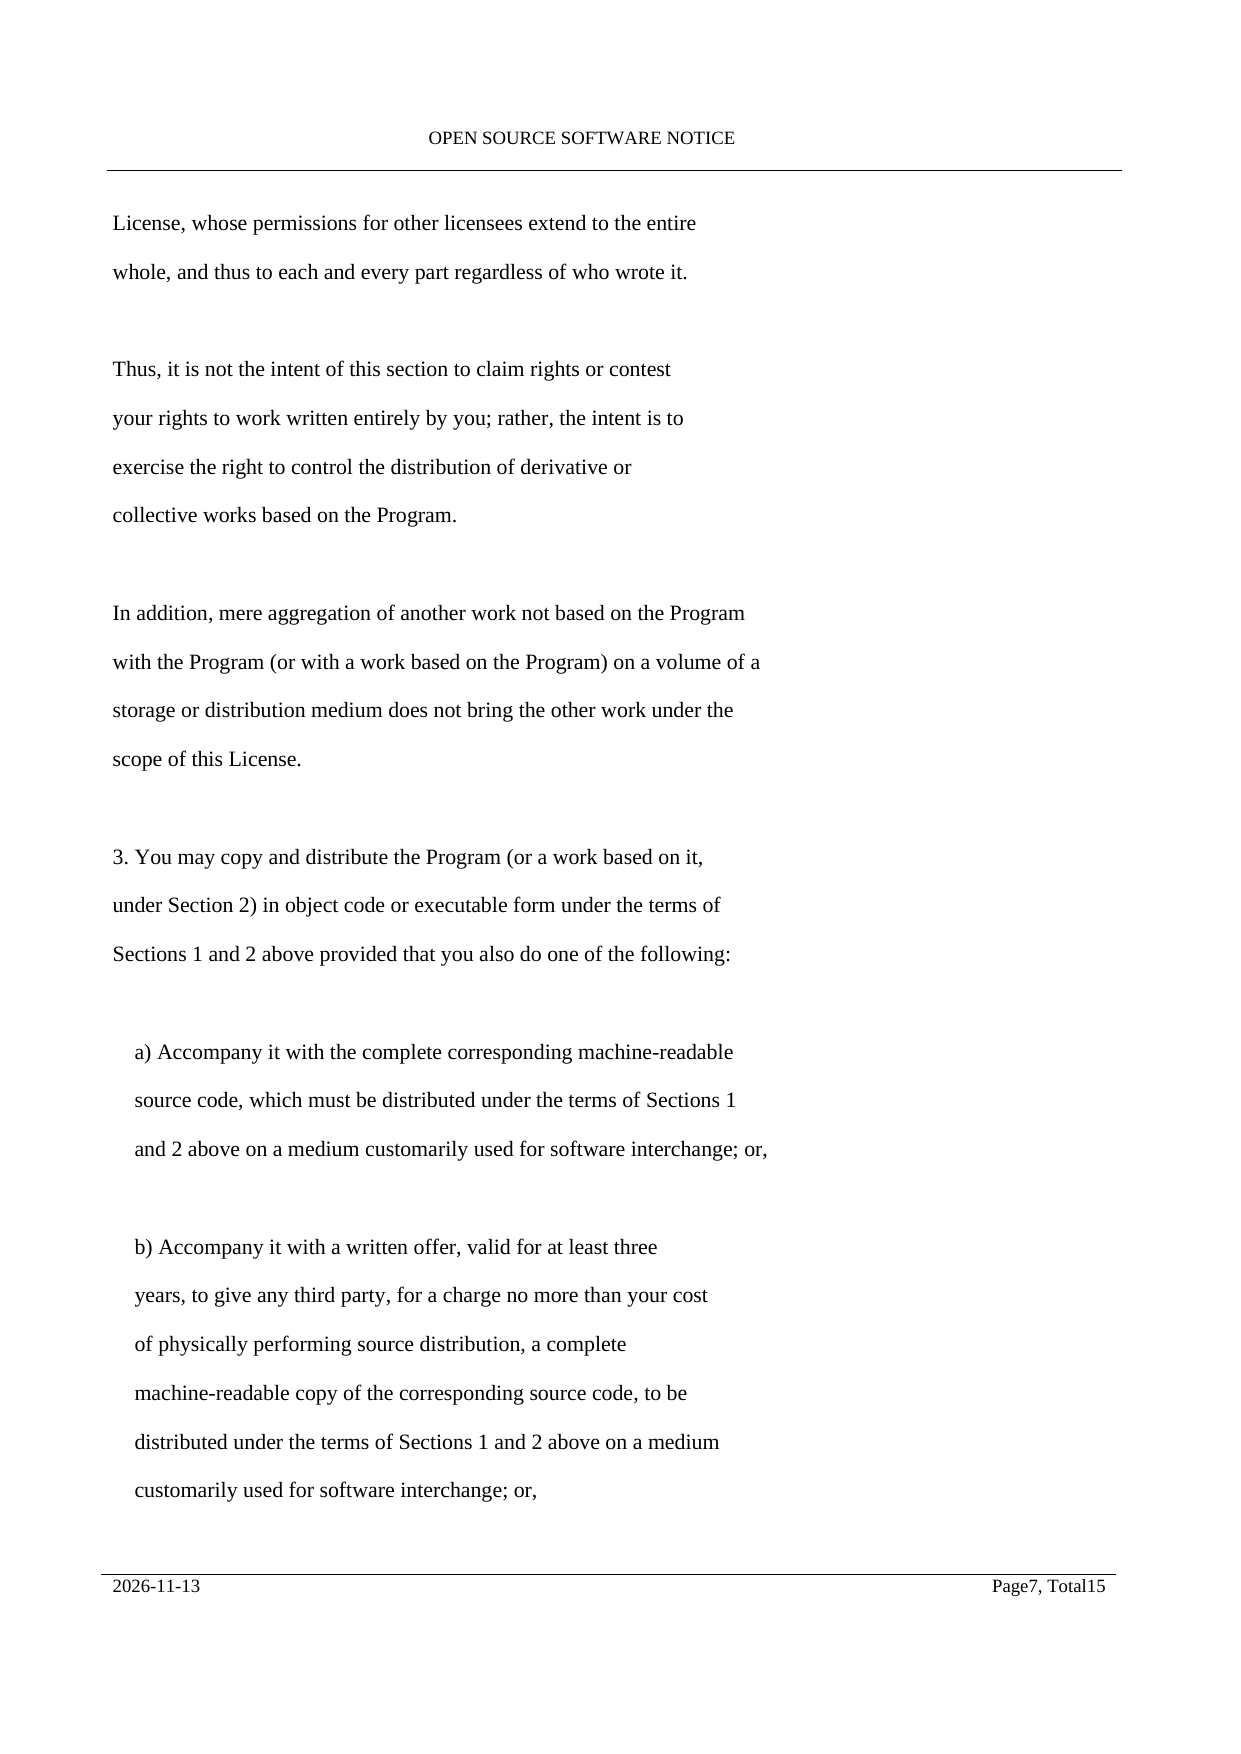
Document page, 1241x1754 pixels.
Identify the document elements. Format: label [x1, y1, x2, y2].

text [112, 206, 1128, 1506]
